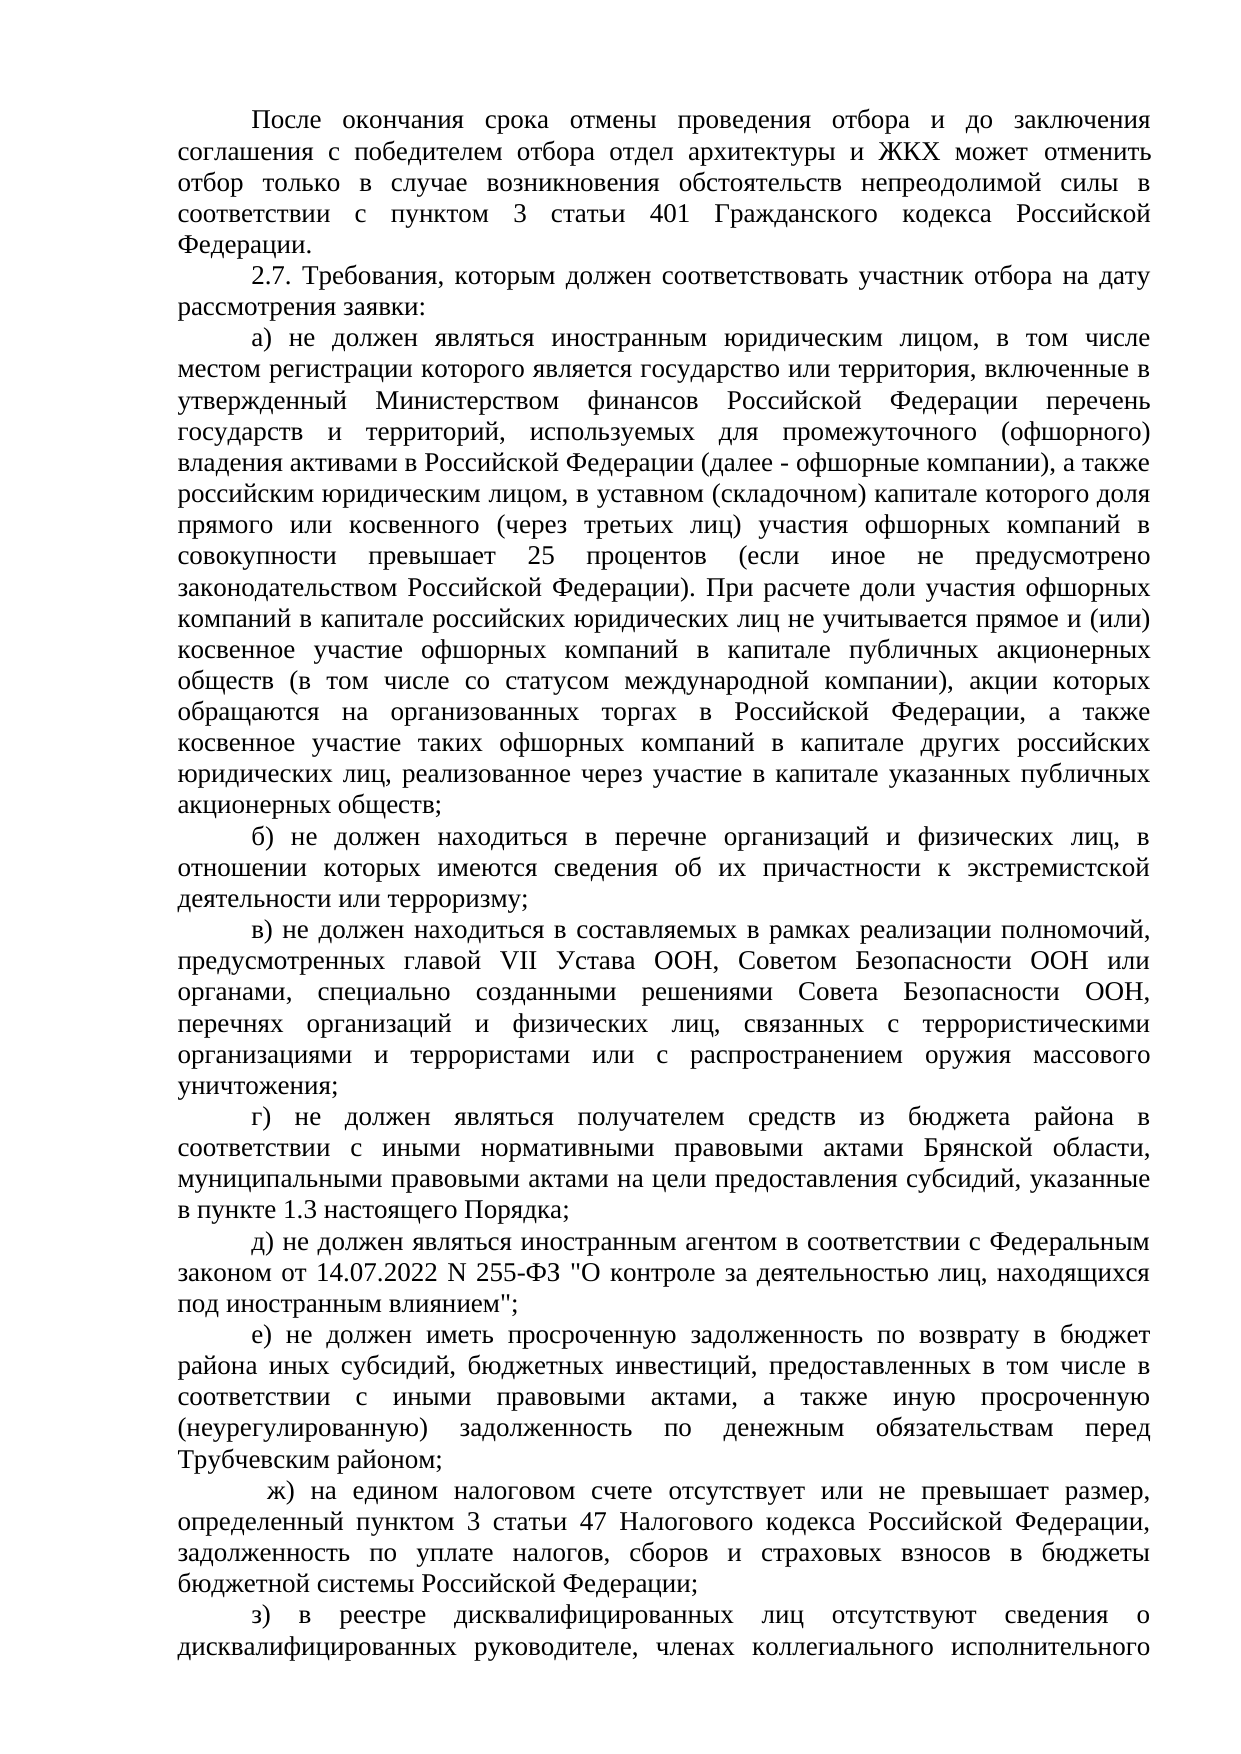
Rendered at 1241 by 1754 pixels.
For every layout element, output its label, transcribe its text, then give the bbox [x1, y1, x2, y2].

text а) не должен являться иностранным юридическим лицом, в том числе местом регистрации которого является государство или территория, включенные в утвержденный Министерством финансов Российской Федерации перечень государств и территорий, используемых для промежуточного (офшорного) владения активами в Российской Федерации (далее - офшорные компании), а также российским юридическим лицом, в уставном (складочном) капитале которого доля прямого или косвенного (через третьих лиц) участия офшорных компаний в совокупности превышает 25 процентов (если иное не предусмотрено законодательством Российской Федерации). При расчете доли участия офшорных компаний в капитале российских юридических лиц не учитывается прямое и (или) косвенное участие офшорных компаний в капитале публичных акционерных обществ (в том числе со статусом международной компании), акции которых обращаются на организованных торгах в Российской Федерации, а также косвенное участие таких офшорных компаний в капитале других российских юридических лиц, реализованное через участие в капитале указанных публичных акционерных обществ; [177, 321, 1152, 820]
text б) не должен находиться в перечне организаций и физических лиц, в отношении которых имеются сведения об их причастности к экстремистской деятельности или терроризму; [177, 820, 1152, 913]
text ж) на едином налоговом счете отсутствует или не превышает размер, определенный пунктом 3 статьи 47 Налогового кодекса Российской Федерации, задолженность по уплате налогов, сборов и страховых взносов в бюджеты бюджетной системы Российской Федерации; [177, 1474, 1152, 1598]
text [177, 1598, 1152, 1661]
text 2.7. Требования, которым должен соответствовать участник отбора на дату рассмотрения заявки: [177, 259, 1152, 321]
text После окончания срока отмены проведения отбора и до заключения соглашения с победителем отбора отдел архитектуры и ЖКХ может отменить отбор только в случае возникновения обстоятельств непреодолимой силы в соответствии с пунктом 3 статьи 401 Гражданского кодекса Российской Федерации. [177, 103, 1152, 259]
text в) не должен находиться в составляемых в рамках реализации полномочий, предусмотренных главой VII Устава ООН, Советом Безопасности ООН или органами, специально созданными решениями Совета Безопасности ООН, перечнях организаций и физических лиц, связанных с террористическими организациями и террористами или с распространением оружия массового уничтожения; [177, 913, 1152, 1100]
text г) не должен являться получателем средств из бюджета района в соответствии с иными нормативными правовыми актами Брянской области, муниципальными правовыми актами на цели предоставления субсидий, указанные в пункте 1.3 настоящего Порядка; [177, 1100, 1152, 1225]
text е) не должен иметь просроченную задолженность по возврату в бюджет района иных субсидий, бюджетных инвестиций, предоставленных в том числе в соответствии с иными правовыми актами, а также иную просроченную (неурегулированную) задолженность по денежным обязательствам перед Трубчевским районом; [177, 1318, 1152, 1474]
text д) не должен являться иностранным агентом в соответствии с Федеральным законом от 14.07.2022 N 255-ФЗ "О контроле за деятельностью лиц, находящихся под иностранным влиянием"; [177, 1225, 1152, 1318]
